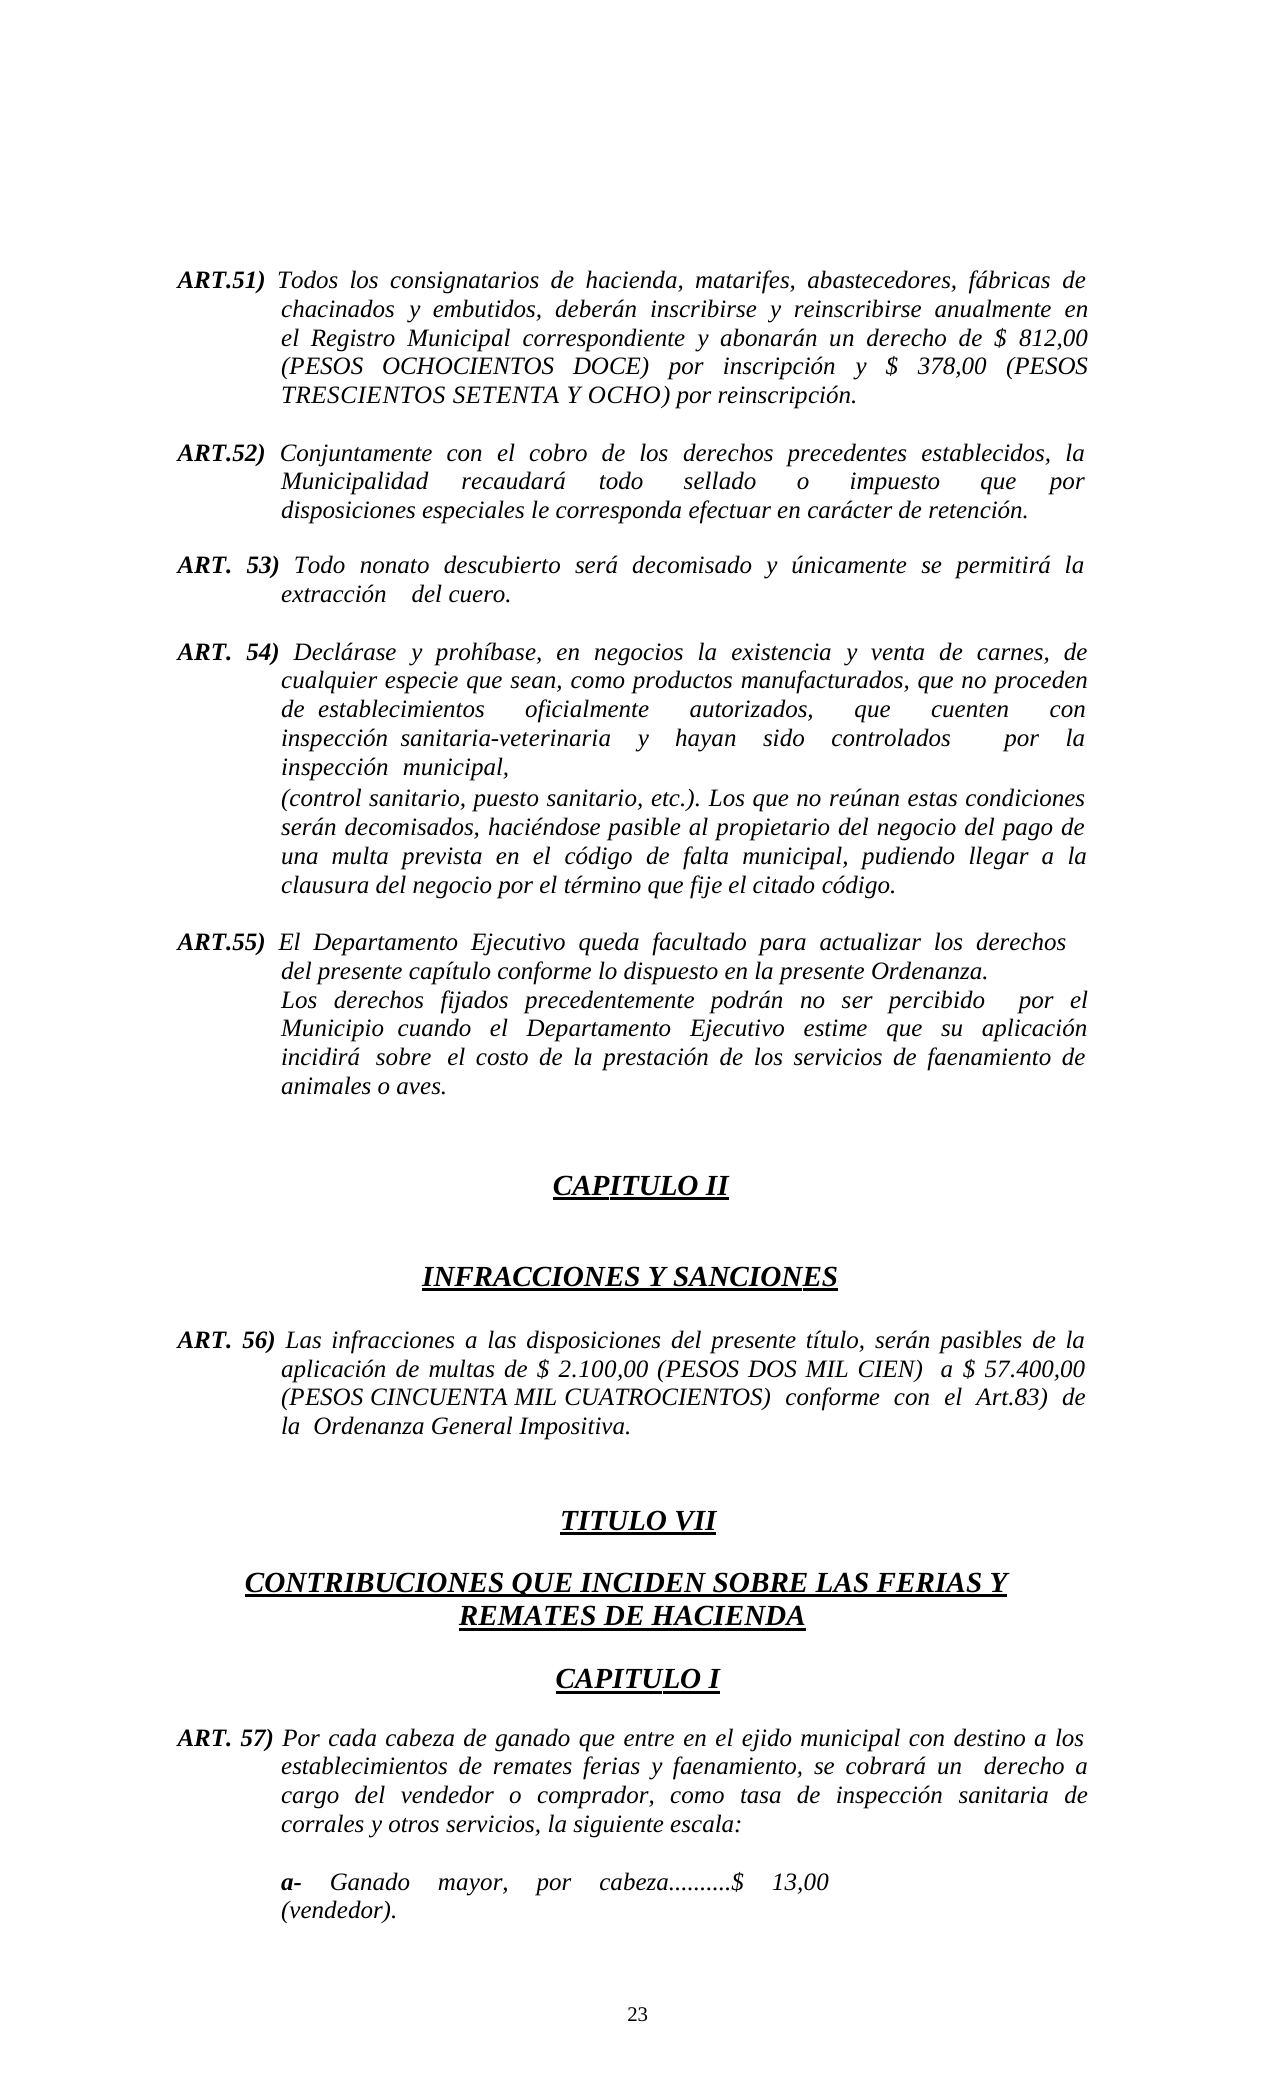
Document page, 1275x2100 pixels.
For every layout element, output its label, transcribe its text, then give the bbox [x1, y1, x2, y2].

text ART. 57) Por cada cabeza de ganado que entre en el ejido municipal con destino a los establecimientos de remates ferias y faenamiento, se cobrará un derecho a cargo del vendedor o comprador, como tasa de inspección sanitaria de corrales y otros servicios, la siguiente escala: [177, 1723, 1088, 1838]
text Los derechos fijados precedentemente podrán no ser percibido por el Municipio cuando el Departamento Ejecutivo estime que su aplicación incidirá sobre el costo de la prestación de los servicios de faenamiento de animales o aves. [281, 985, 1088, 1100]
text CAPITULO I [550, 1661, 728, 1694]
text ART.52) Conjuntamente con el cobro de los derechos precedentes establecidos, la Municipalidad recaudará todo sellado o impuesto que por disposiciones especiales le corresponda efectuar en carácter de retención. [177, 438, 1087, 524]
text CONTRIBUCIONES QUE INCIDEN SOBRE LAS FERIAS Y REMATES DE HACIENDA [244, 1566, 1021, 1633]
text ART. 56) Las infracciones a las disposiciones del presente título, serán pasibles de la aplicación de multas de $ 2.100,00 (PESOS DOS MIL CIEN) a $ 57.400,00 (PESOS CINCUENTA MIL CUATROCIENTOS) conforme con el Art.83) de la Ordenanza General Impositiva. [177, 1325, 1088, 1440]
text ART. 53) Todo nonato descubierto será decomisado y únicamente se permitirá la extracción del cuero. [177, 551, 1087, 608]
text ART.51) Todos los consignatarios de hacienda, matarifes, abastecedores, fábricas de chacinados y embutidos, deberán inscribirse y reinscribirse anualmente en el Registro Municipal correspondiente y abonarán un derecho de $ 812,00 (PESOS OCHOCIENTOS DOCE) por inscripción y $ 378,00 (PESOS TRESCIENTOS SETENTA Y OCHO) por reinscripción. [177, 265, 1088, 409]
text CAPITULO II [541, 1168, 743, 1201]
text ART.55) El Departamento Ejecutivo queda facultado para actualizar los derechos del presente capítulo conforme lo dispuesto en la presente Ordenanza. [177, 927, 1087, 985]
text ART. 54) Declárase y prohíbase, en negocios la existencia y venta de carnes, de cualquier especie que sean, como productos manufacturados, que no proceden de establecimientos oficialmente autorizados, que cuenten con inspección sanitaria-veterinaria y hayan sido controlados por la inspección municipal, [177, 637, 1088, 781]
text a- Ganado mayor, por cabeza..........$ 13,00 (vendedor). [281, 1867, 831, 1924]
text TITULO VII [551, 1503, 728, 1536]
text (control sanitario, puesto sanitario, etc.). Los que no reúnan estas condiciones serán decomisados, haciéndose pasible al propietario del negocio del pago de una multa prevista en el código de falta municipal, pudiendo llegar a la clausura del negocio por el término que fije el citado código. [281, 783, 1087, 898]
text INFRACCIONES Y SANCIONES [422, 1259, 1096, 1292]
